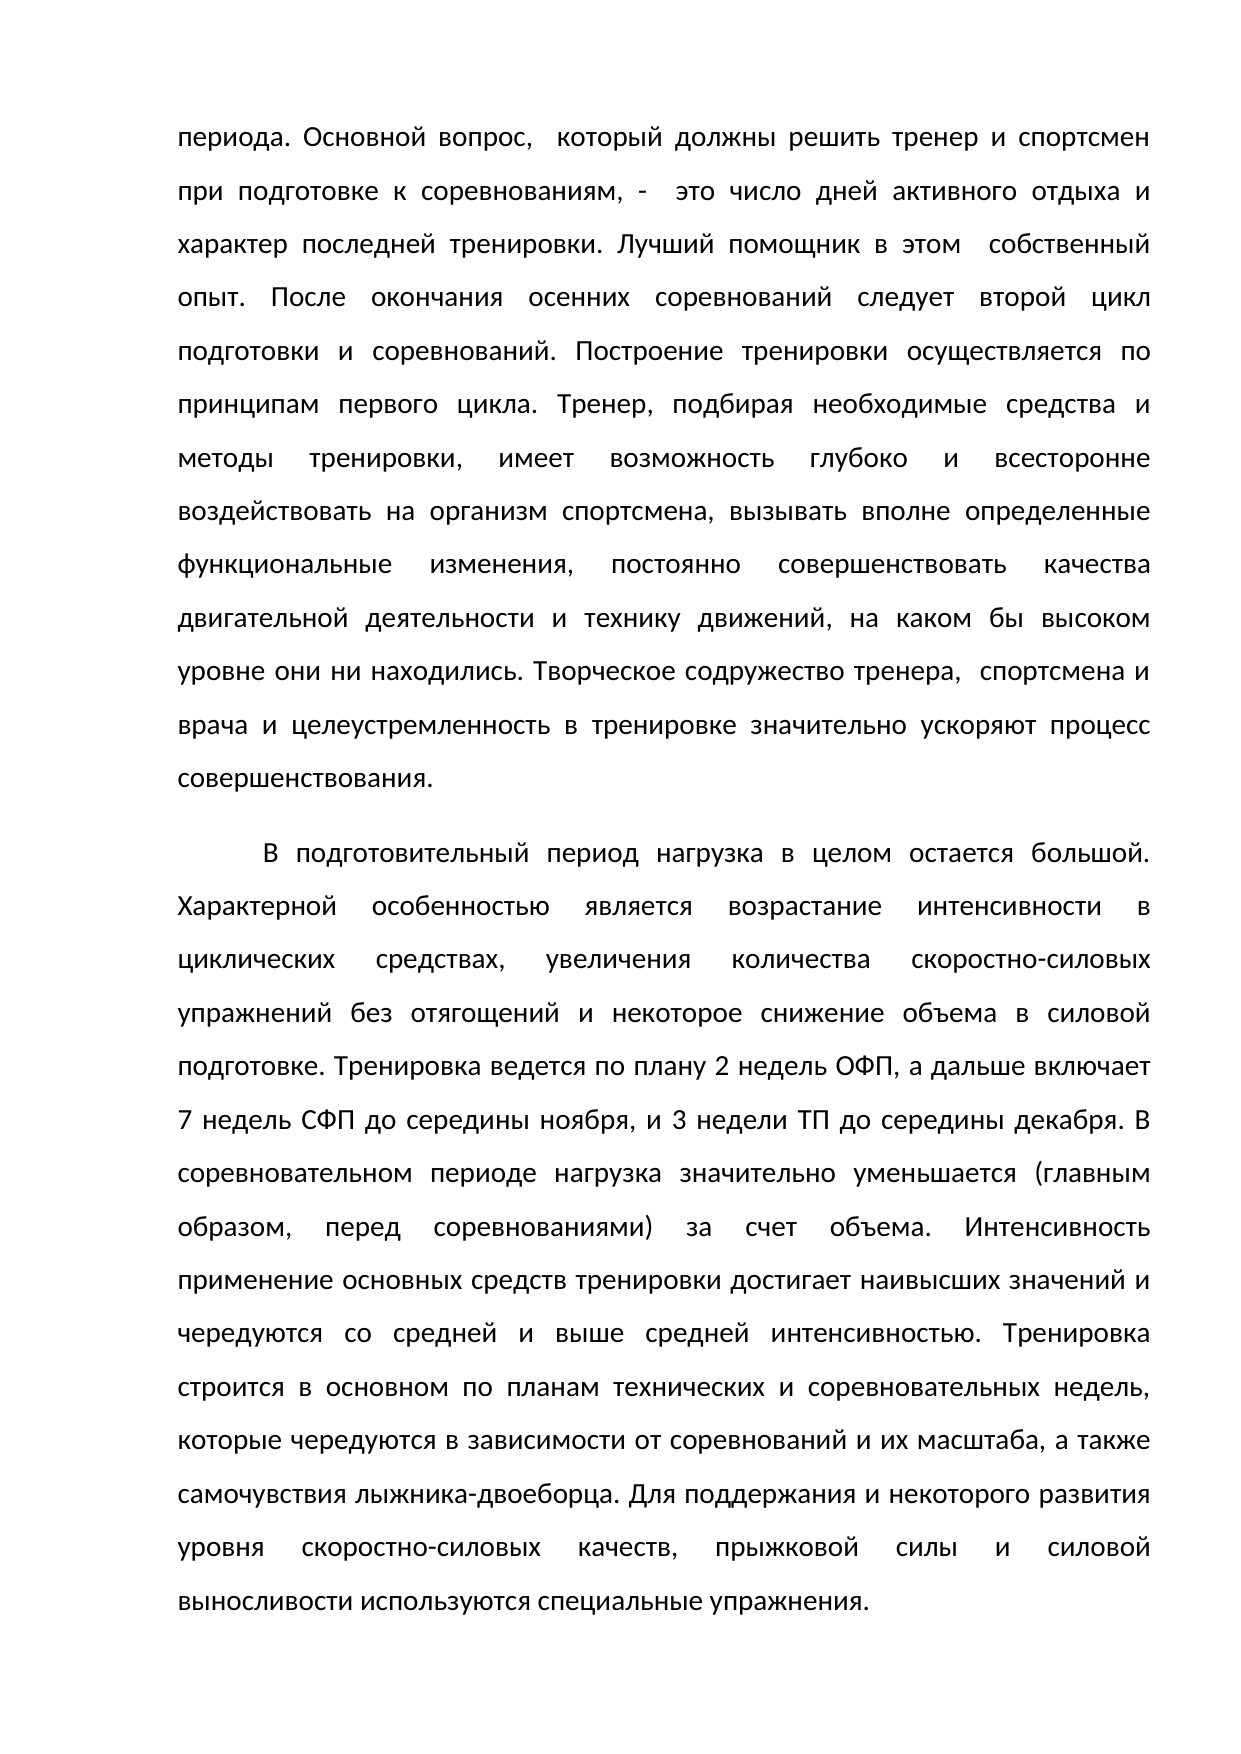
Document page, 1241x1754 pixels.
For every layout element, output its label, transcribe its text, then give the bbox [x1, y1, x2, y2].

text В подготовительный период нагрузка в целом остается большой. Характерной особенностью является возрастание интенсивности в циклических средствах, увеличения количества скоростно-силовых упражнений без отягощений и некоторое снижение объема в силовой подготовке. Тренировка ведется по плану 2 недель ОФП, а дальше включает 7 недель СФП до середины ноября, и 3 недели ТП до середины декабря. В соревновательном периоде нагрузка значительно уменьшается (главным образом, перед соревнованиями) за счет объема. Интенсивность применение основных средств тренировки достигает наивысших значений и чередуются со средней и выше средней интенсивностью. Тренировка строится в основном по планам технических и соревновательных недель, которые чередуются в зависимости от соревнований и их масштаба, а также самочувствия лыжника-двоеборца. Для поддержания и некоторого развития уровня скоростно-силовых качеств, прыжковой силы и силовой выносливости используются специальные упражнения. [177, 834, 1152, 1617]
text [177, 118, 1152, 795]
